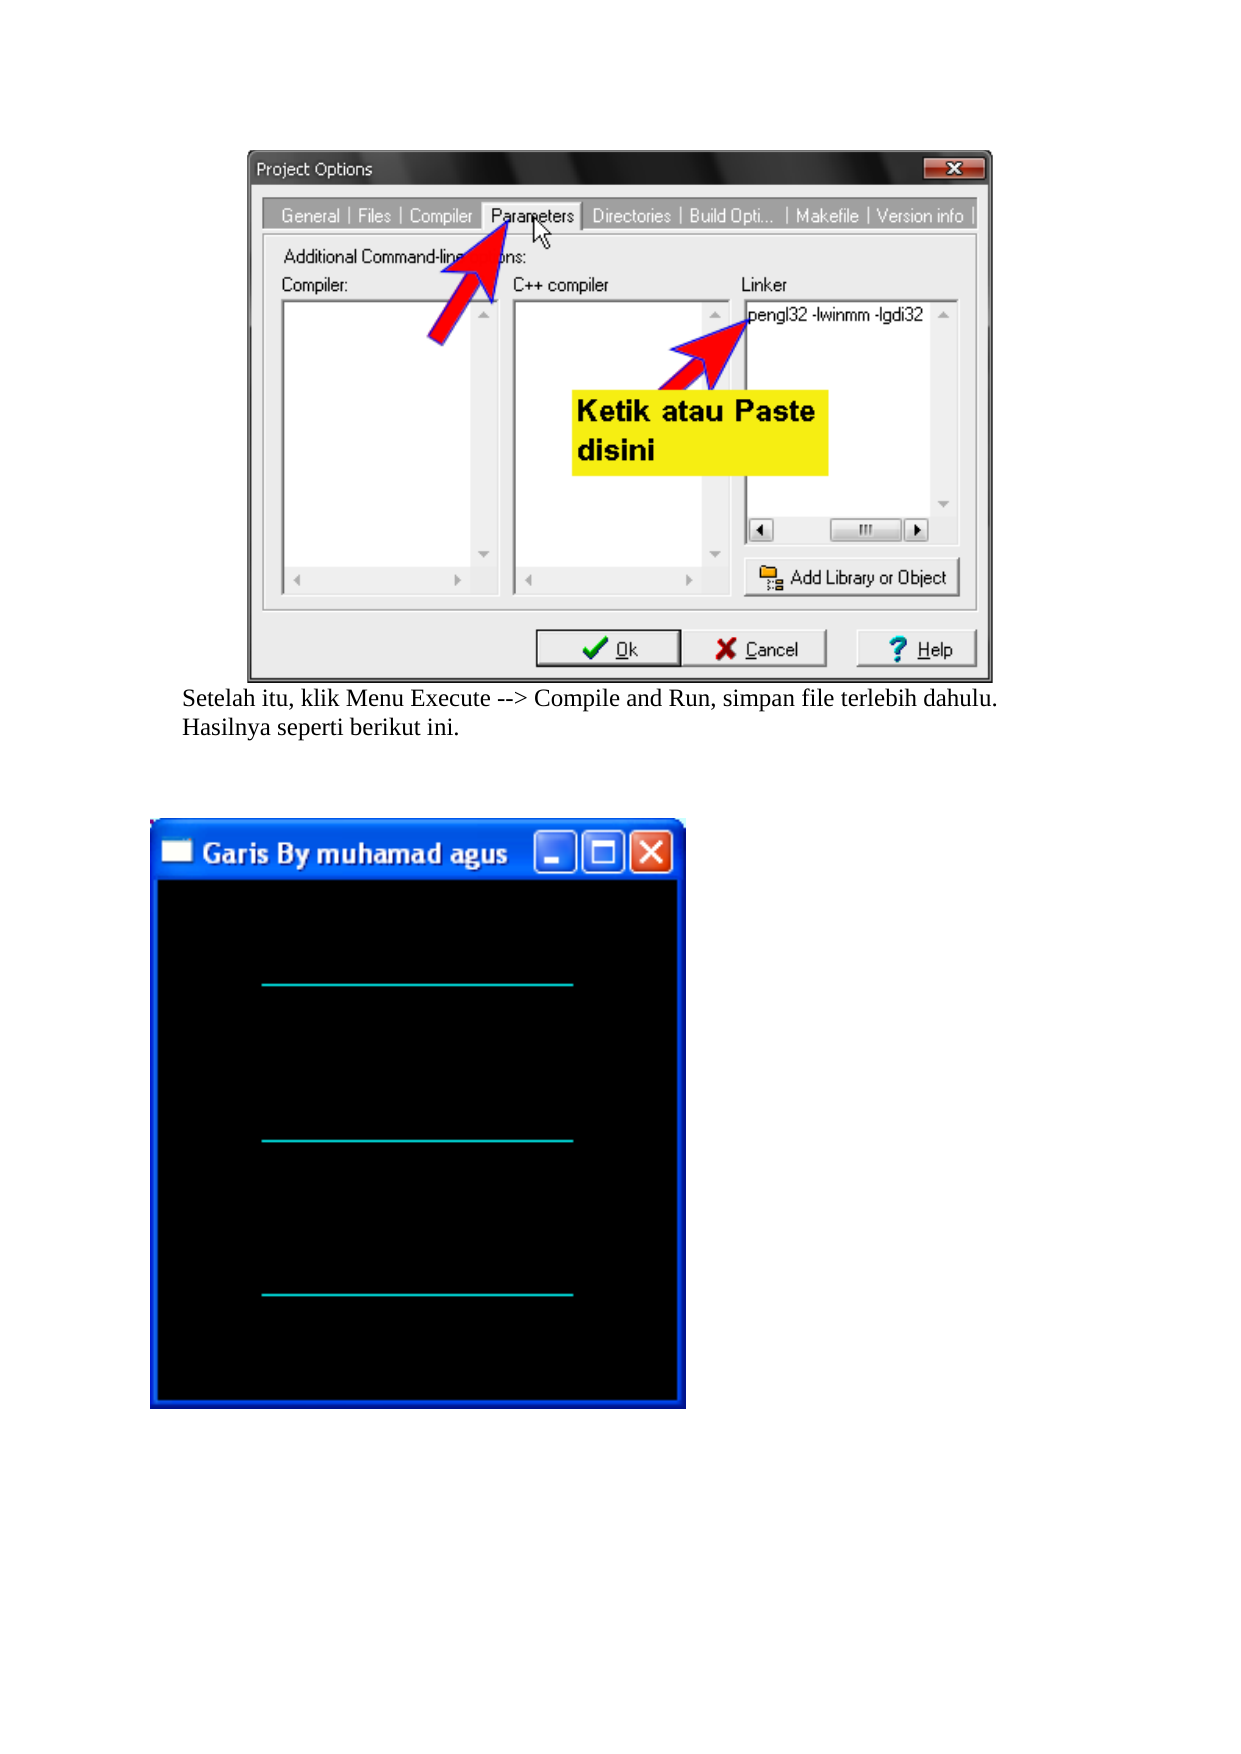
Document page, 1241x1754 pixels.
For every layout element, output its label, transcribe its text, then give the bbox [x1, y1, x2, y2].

text  Setelah itu, klik Menu Execute --> Compile and Run, simpan file terlebih dahulu. [150, 683, 1090, 712]
picture [150, 818, 686, 1409]
picture [247, 150, 993, 683]
text  Hasilnya seperti berikut ini. [150, 712, 1090, 740]
